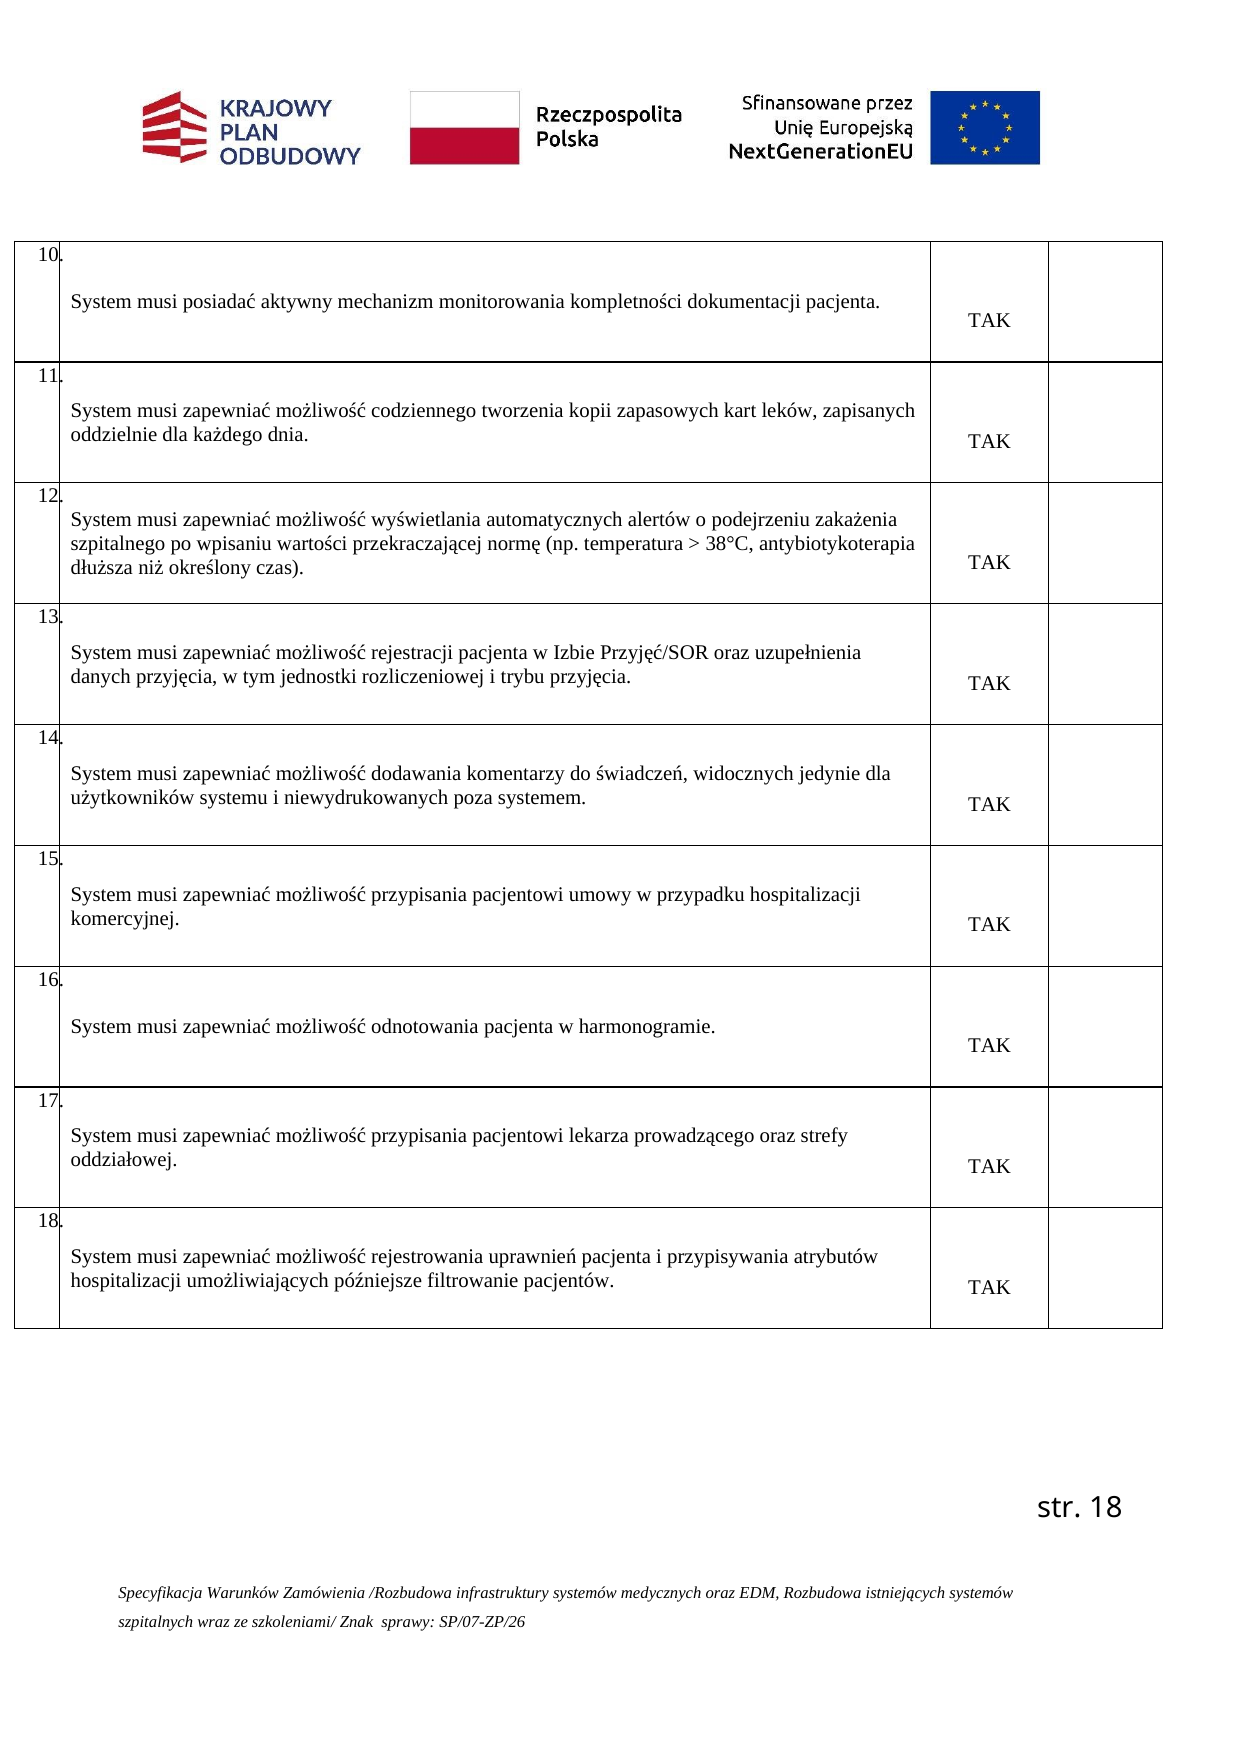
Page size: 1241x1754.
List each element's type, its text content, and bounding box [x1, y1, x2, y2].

table_cell [1049, 1088, 1162, 1207]
table_cell [15, 604, 59, 724]
table_cell [1049, 1208, 1162, 1328]
table_cell TAK [931, 363, 1048, 482]
table_cell TAK [931, 725, 1048, 845]
picture [118, 67, 1064, 189]
table_cell [15, 363, 59, 482]
table_cell System musi zapewniać możliwość codziennego tworzenia kopii zapasowych kart leków, zapisanych oddzielnie dla każdego dnia. [60, 363, 930, 482]
table_cell System musi zapewniać możliwość przypisania pacjentowi lekarza prowadzącego oraz strefy oddziałowej. [60, 1088, 930, 1207]
table_cell System musi posiadać aktywny mechanizm monitorowania kompletności dokumentacji pacjenta. [60, 242, 930, 361]
table_cell System musi zapewniać możliwość odnotowania pacjenta w harmonogramie. [60, 967, 930, 1086]
table_cell [15, 725, 59, 845]
table_cell [1049, 242, 1162, 361]
table_cell [15, 846, 59, 966]
table_cell TAK [931, 483, 1048, 603]
table_cell System musi zapewniać możliwość wyświetlania automatycznych alertów o podejrzeniu zakażenia szpitalnego po wpisaniu wartości przekraczającej normę (np. temperatura > 38°C, antybiotykoterapia dłuższa niż określony czas). [60, 483, 930, 603]
table_cell [1049, 725, 1162, 845]
table_cell [15, 1208, 59, 1328]
table_cell TAK [931, 1088, 1048, 1207]
table_cell [15, 242, 59, 361]
table_cell [15, 967, 59, 1086]
table_cell [1049, 967, 1162, 1086]
table_cell [1049, 604, 1162, 724]
table_cell System musi zapewniać możliwość rejestrowania uprawnień pacjenta i przypisywania atrybutów hospitalizacji umożliwiających późniejsze filtrowanie pacjentów. [60, 1208, 930, 1328]
table_cell TAK [931, 242, 1048, 361]
table_cell TAK [931, 967, 1048, 1086]
table_cell [15, 483, 59, 603]
table_cell System musi zapewniać możliwość rejestracji pacjenta w Izbie Przyjęć/SOR oraz uzupełnienia danych przyjęcia, w tym jednostki rozliczeniowej i trybu przyjęcia. [60, 604, 930, 724]
table_cell [15, 1088, 59, 1207]
table_cell [1049, 483, 1162, 603]
table_cell [1049, 363, 1162, 482]
table_cell [1049, 846, 1162, 966]
table_cell TAK [931, 846, 1048, 966]
table_cell System musi zapewniać możliwość przypisania pacjentowi umowy w przypadku hospitalizacji komercyjnej. [60, 846, 930, 966]
table_cell System musi zapewniać możliwość dodawania komentarzy do świadczeń, widocznych jedynie dla użytkowników systemu i niewydrukowanych poza systemem. [60, 725, 930, 845]
table_cell TAK [931, 1208, 1048, 1328]
table_cell TAK [931, 604, 1048, 724]
